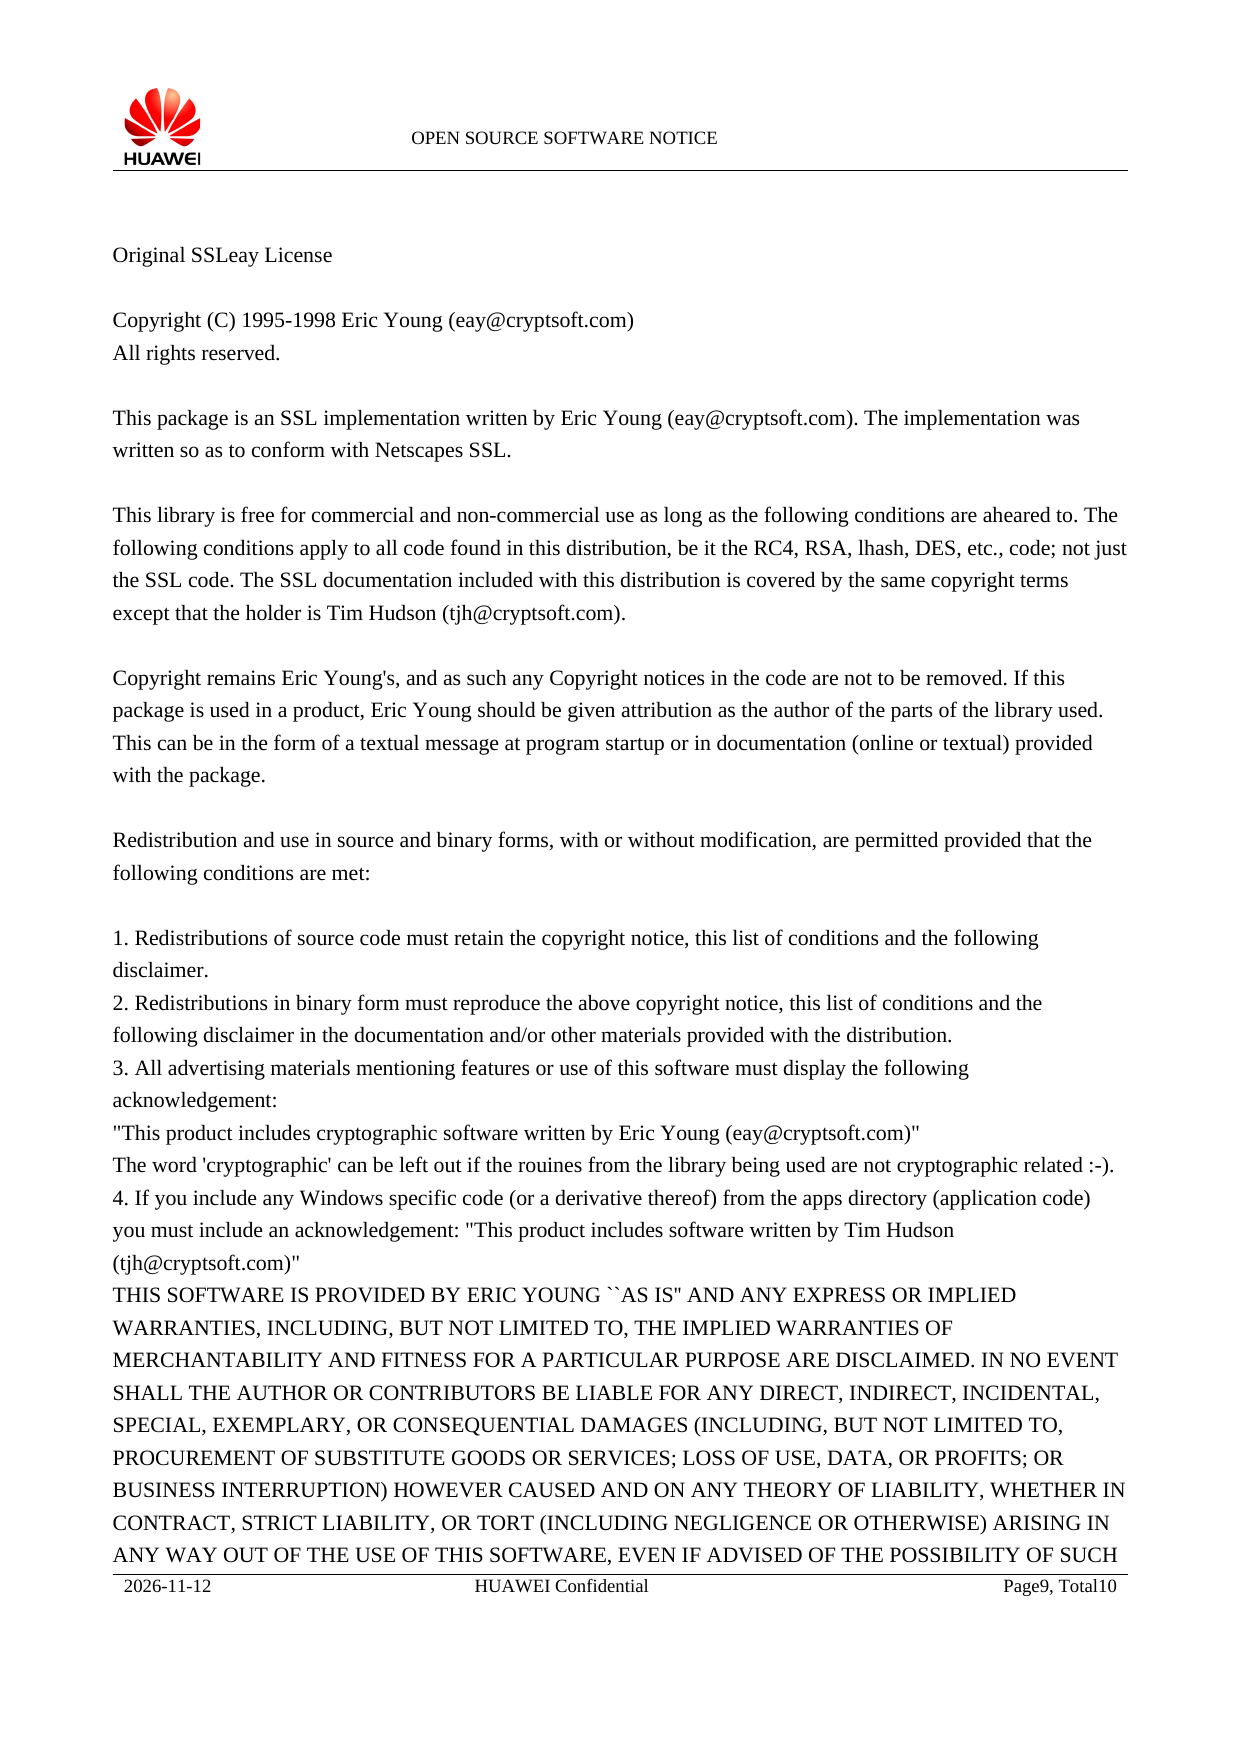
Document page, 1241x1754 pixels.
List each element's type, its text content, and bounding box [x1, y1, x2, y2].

picture [124, 88, 201, 165]
